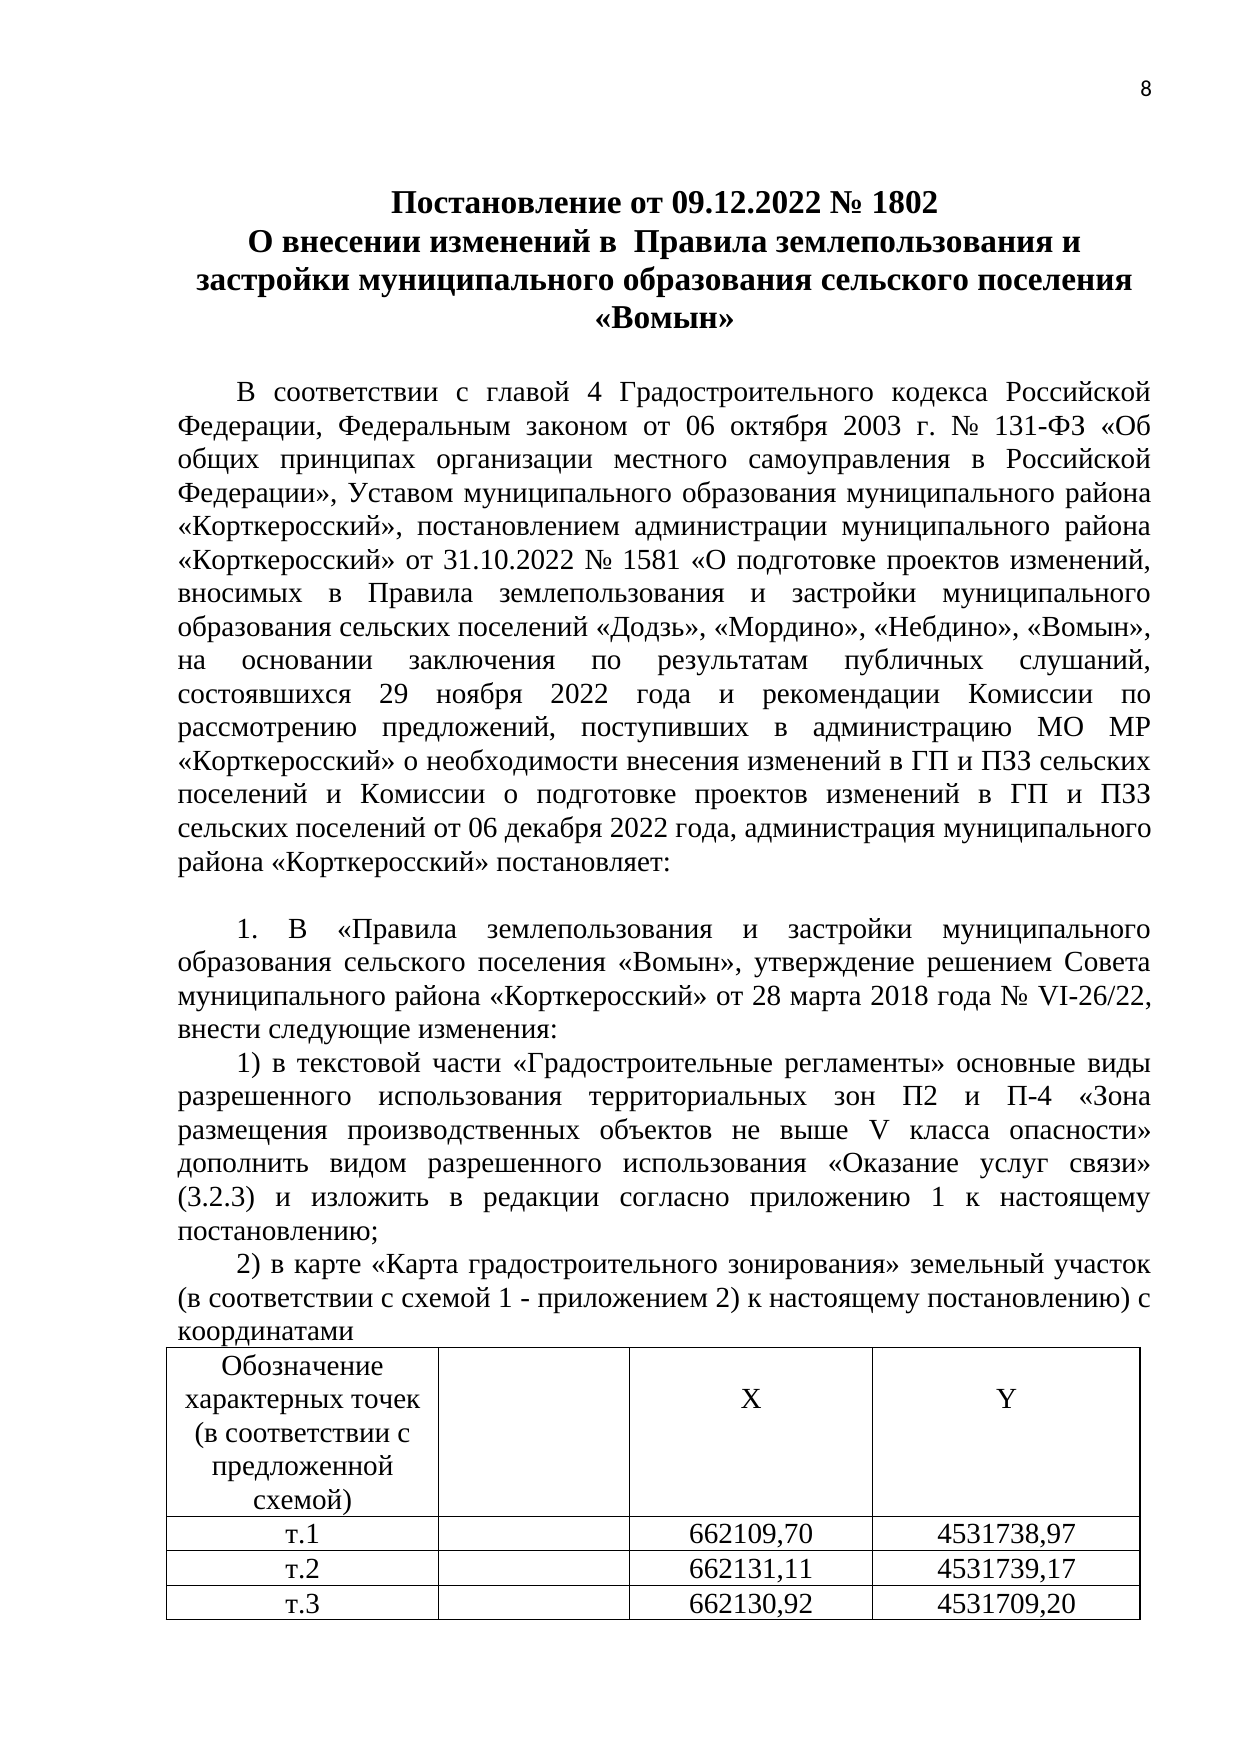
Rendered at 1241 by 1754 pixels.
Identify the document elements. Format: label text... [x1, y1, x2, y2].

text 1. В «Правила землепользования и застройки муниципального образования сельского поселения «Вомын», утверждение решением Совета муниципального района «Корткеросский» от 28 марта 2018 года № VI-26/22, внести следующие изменения: [177, 911, 1152, 1045]
table_header Y [873, 1348, 1139, 1516]
table_cell т.2 [167, 1551, 438, 1585]
text 1) в текстовой части «Градостроительные регламенты» основные виды разрешенного использования территориальных зон П2 и П-4 «Зона размещения производственных объектов не выше V класса опасности» дополнить видом разрешенного использования «Оказание услуг связи» (3.2.3) и изложить в редакции согласно приложению 1 к настоящему постановлению; [177, 1045, 1152, 1246]
text В соответствии с главой 4 Градостроительного кодекса Российской Федерации, Федеральным законом от 06 октября 2003 г. № 131-ФЗ «Об общих принципах организации местного самоуправления в Российской Федерации», Уставом муниципального образования муниципального района «Корткеросский», постановлением администрации муниципального района «Корткеросский» от 31.10.2022 № 1581 «О подготовке проектов изменений, вносимых в Правила землепользования и застройки муниципального образования сельских поселений «Додзь», «Мордино», «Небдино», «Вомын», на основании заключения по результатам публичных слушаний, состоявшихся 29 ноября 2022 года и рекомендации Комиссии по рассмотрению предложений, поступивших в администрацию МО МР «Корткеросский» о необходимости внесения изменений в ГП и ПЗЗ сельских поселений и Комиссии о подготовке проектов изменений в ГП и ПЗЗ сельских поселений от 06 декабря 2022 года, администрация муниципального района «Корткеросский» постановляет: [177, 374, 1152, 877]
table_cell 662109,70 [630, 1517, 872, 1550]
text Постановление от 09.12.2022 № 1802 [177, 182, 1152, 221]
text О внесении изменений в Правила землепользования и застройки муниципального образования сельского поселения «Вомын» [177, 221, 1152, 336]
text 2) в карте «Карта градостроительного зонирования» земельный участок (в соответствии с схемой 1 - приложением 2) к настоящему постановлению) с координатами [177, 1246, 1152, 1347]
table_header [439, 1348, 629, 1516]
table_header X [630, 1348, 872, 1516]
table_cell 4531738,97 [873, 1517, 1139, 1550]
table_cell т.3 [167, 1586, 438, 1619]
table_cell [439, 1586, 629, 1619]
table_header Обозначение характерных точек (в соответствии с предложенной схемой) [167, 1348, 438, 1516]
table_cell [439, 1517, 629, 1550]
table_cell 4531709,20 [873, 1586, 1139, 1619]
table_cell 662130,92 [630, 1586, 872, 1619]
table_cell 4531739,17 [873, 1551, 1139, 1585]
table_cell [439, 1551, 629, 1585]
table_cell 662131,11 [630, 1551, 872, 1585]
table_cell т.1 [167, 1517, 438, 1550]
